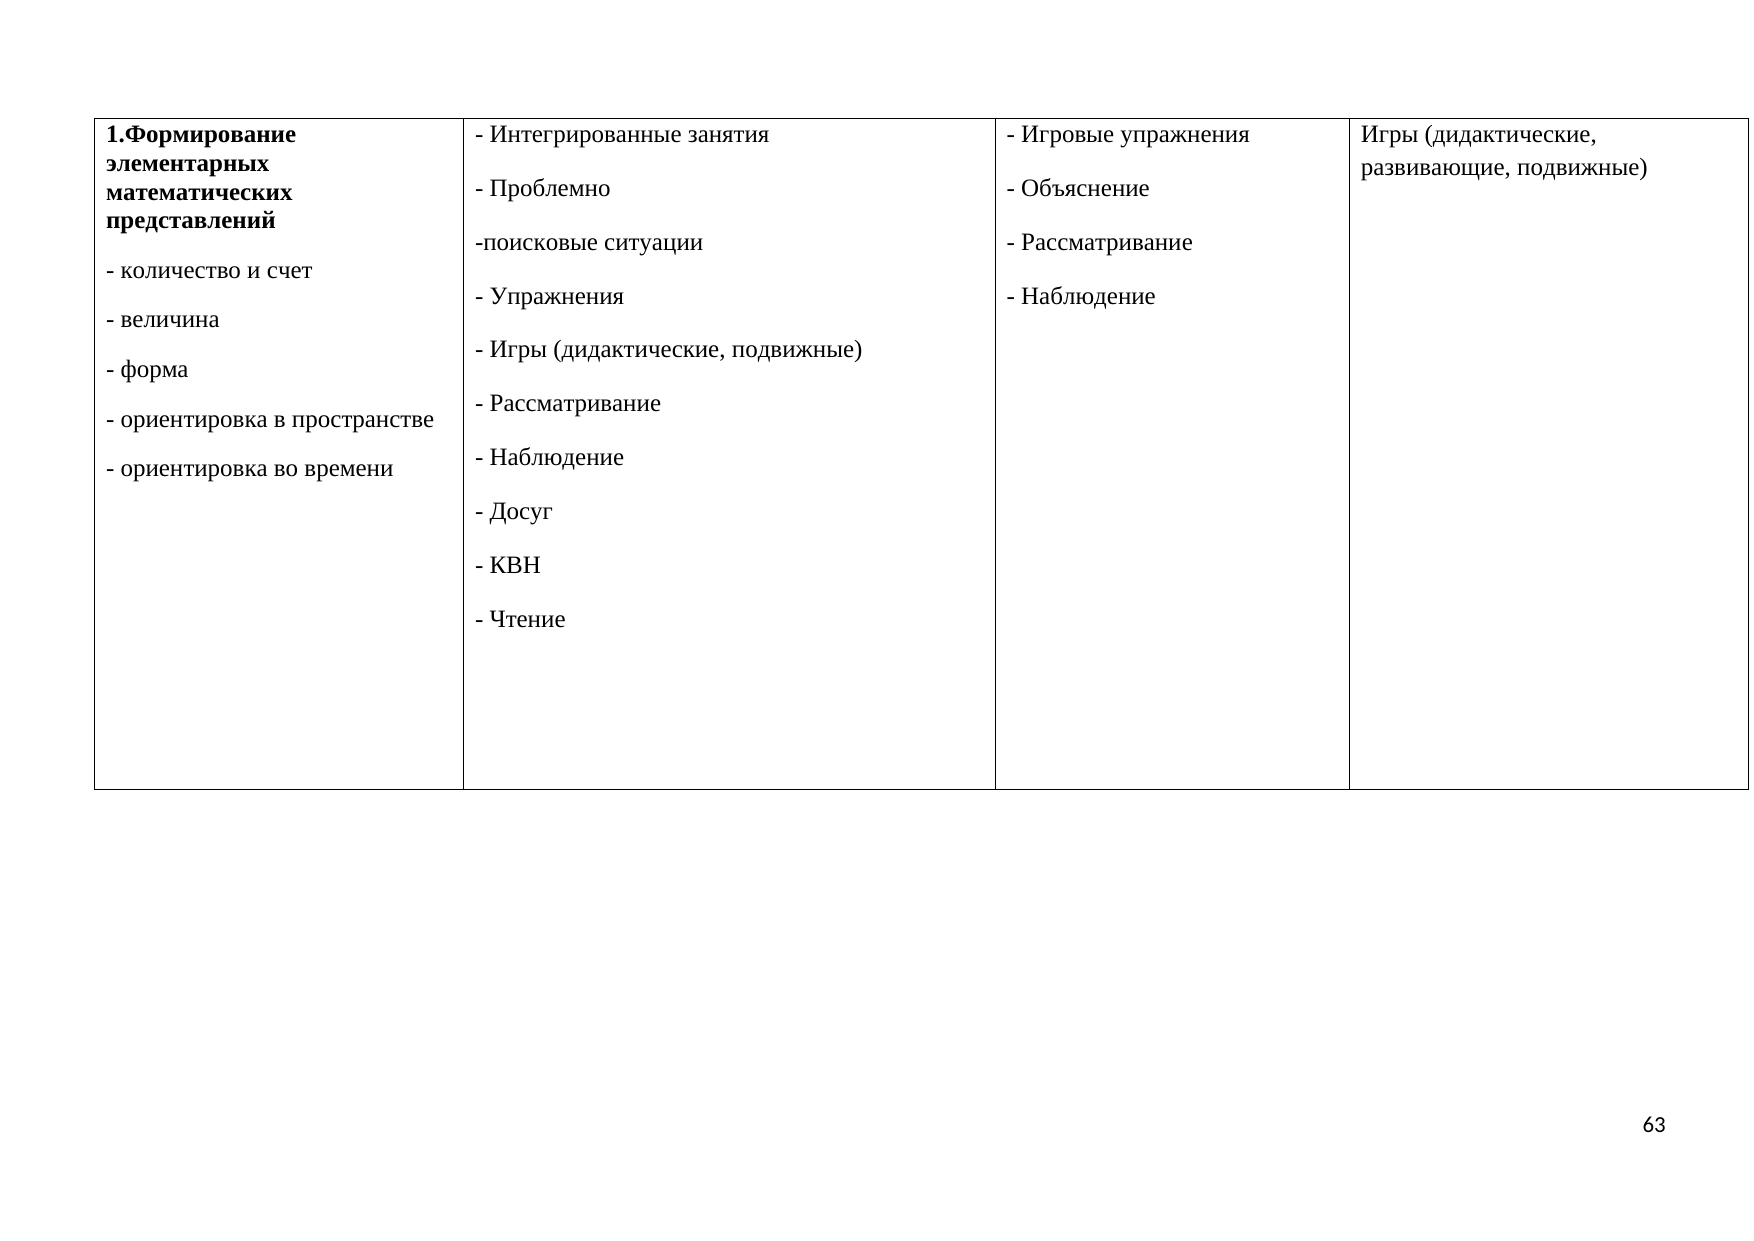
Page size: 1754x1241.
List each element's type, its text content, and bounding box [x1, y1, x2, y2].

table_cell - Интегрированные занятия - Проблемно -поисковые ситуации - Упражнения - Игры (дидактические, подвижные) - Рассматривание - Наблюдение - Досуг - КВН - Чтение [464, 119, 995, 789]
table_cell Игры (дидактические, развивающие, подвижные) [1350, 119, 1748, 789]
table_cell 1.Формирование элементарных математических представлений - количество и счет - величина - форма - ориентировка в пространстве - ориентировка во времени [95, 119, 463, 789]
table_cell - Игровые упражнения - Объяснение - Рассматривание - Наблюдение [996, 119, 1349, 789]
